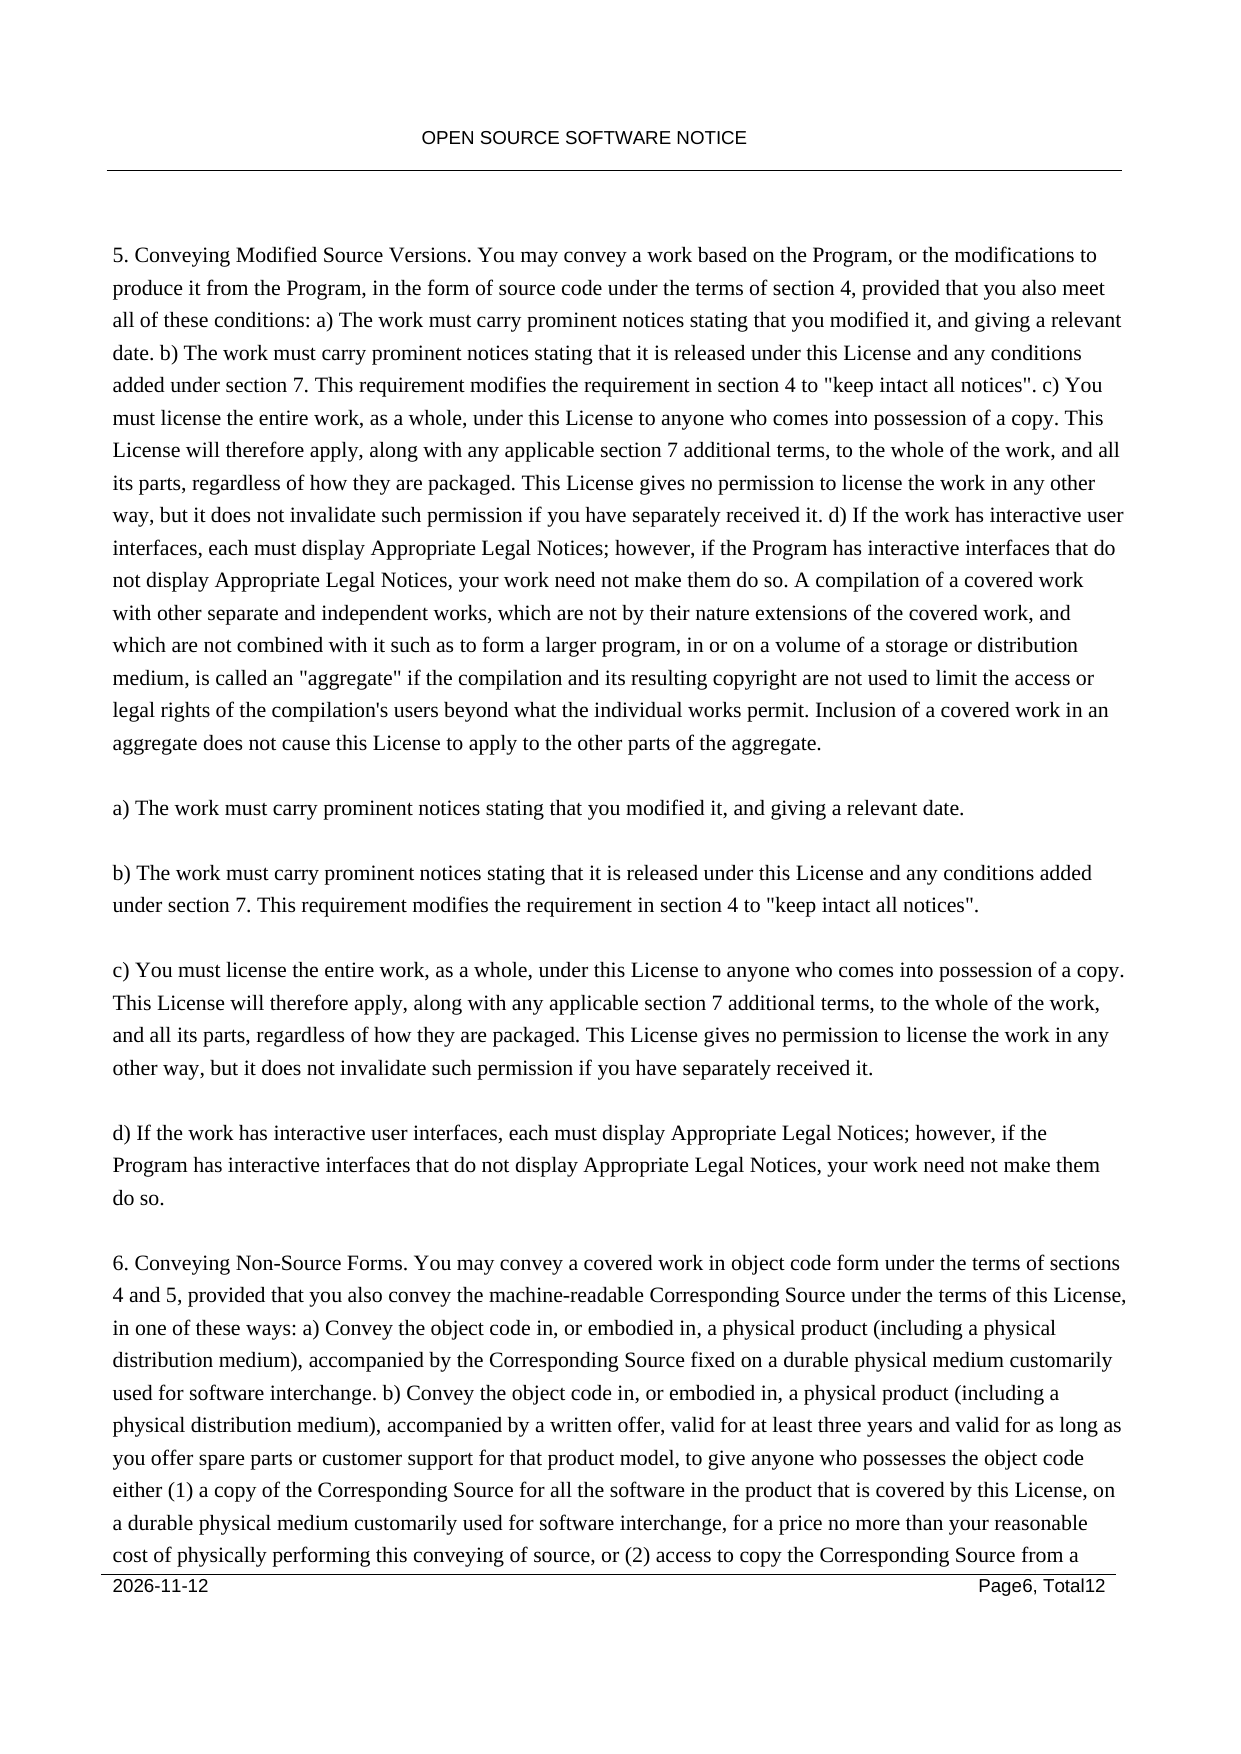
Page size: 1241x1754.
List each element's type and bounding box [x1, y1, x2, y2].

text [112, 206, 1128, 1571]
